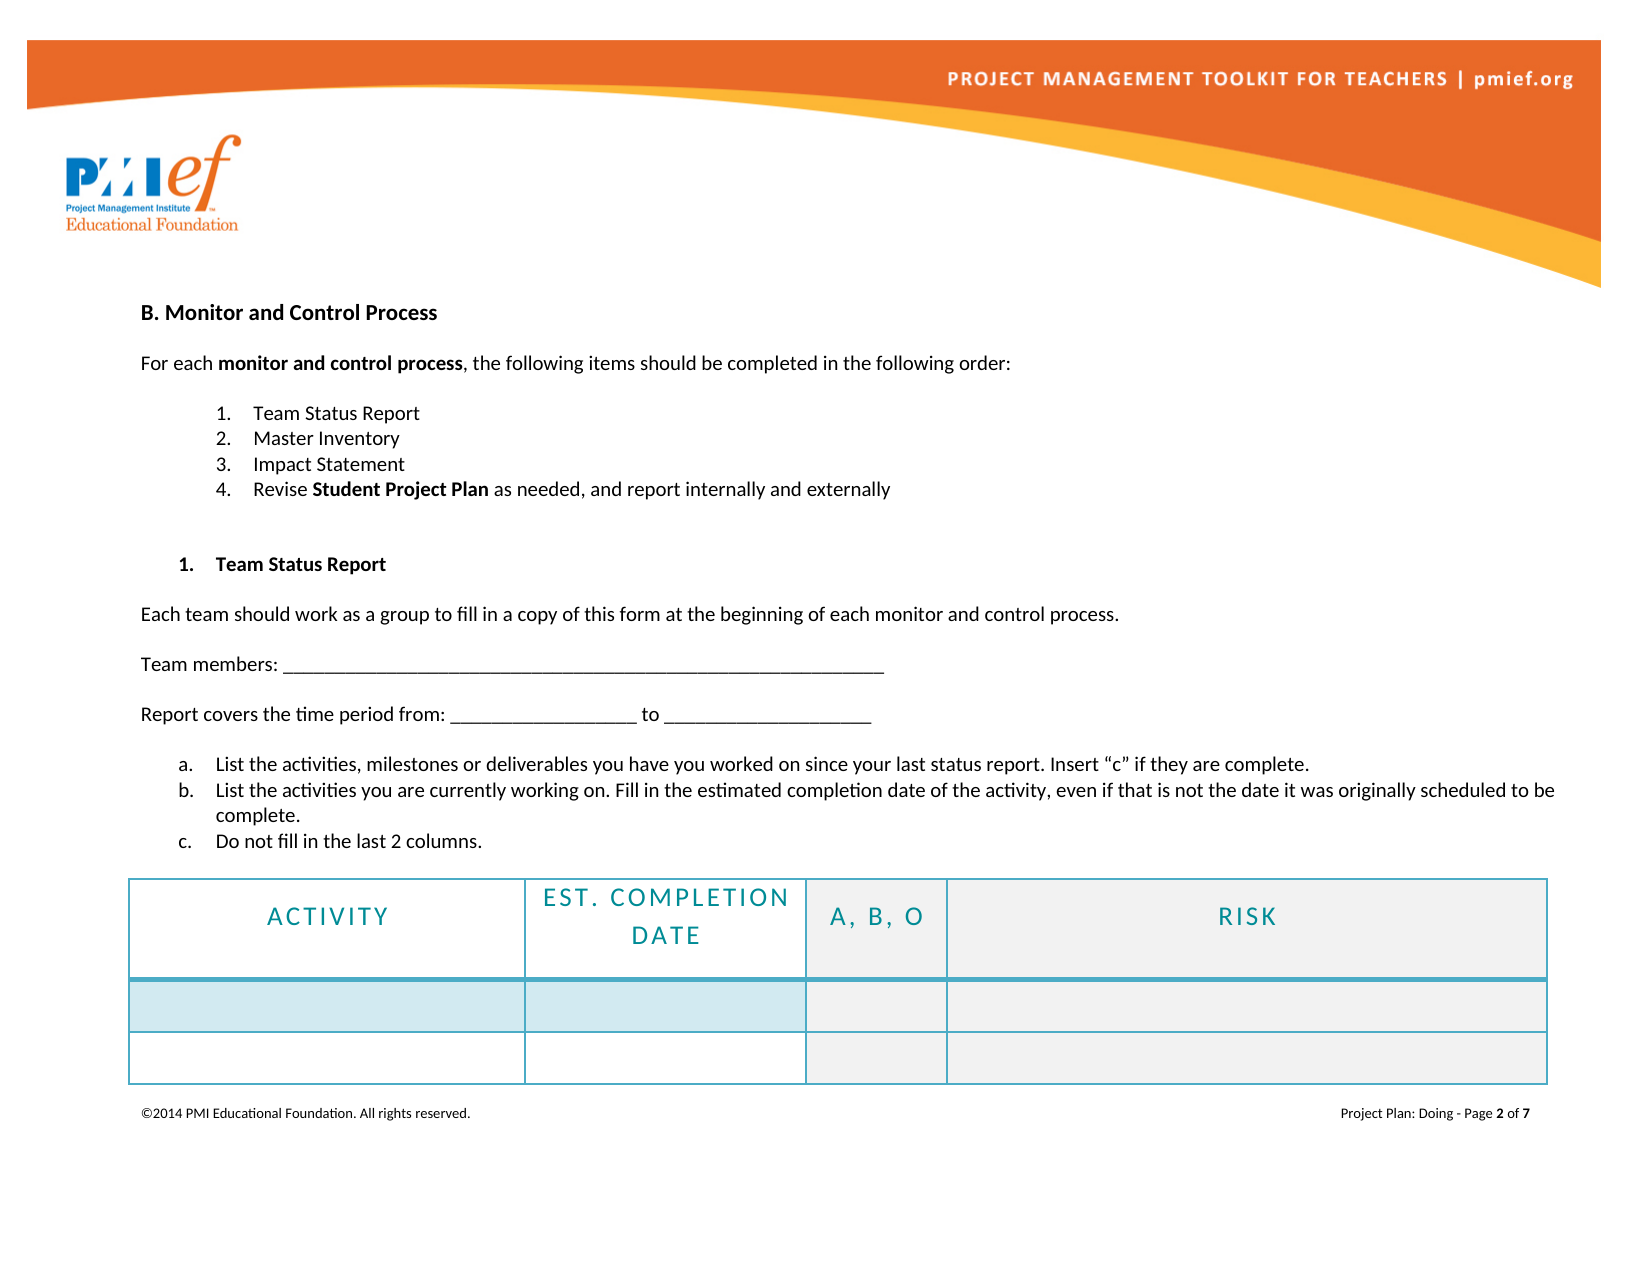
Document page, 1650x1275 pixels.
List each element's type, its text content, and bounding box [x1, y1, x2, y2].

table_cell [807, 982, 946, 1031]
table_cell [130, 1033, 524, 1083]
list Impact Statement [216, 451, 1566, 476]
table_cell [948, 1033, 1546, 1083]
table_cell [526, 982, 805, 1031]
table_header Risk [948, 880, 1546, 977]
table_cell [130, 982, 524, 1031]
table_cell [948, 982, 1546, 1031]
list Team Status Report [178, 552, 1566, 577]
list Master Inventory [216, 425, 1566, 451]
text Team members: __________________________________________________________ [141, 652, 1566, 677]
list Revise Student Project Plan as needed, and report internally and externally [216, 476, 1566, 502]
picture [0, 1, 1638, 298]
table_cell [807, 1033, 946, 1083]
table_header A, B, O [807, 880, 946, 977]
list List the activities, milestones or deliverables you have you worked on since your last status report. Insert “c” if they are complete. [178, 752, 1566, 777]
list Team Status Report [216, 400, 1566, 425]
text B. Monitor and Control Process [141, 300, 1566, 325]
text For each monitor and control process, the following items should be completed in the following order: [141, 350, 1566, 375]
text Report covers the time period from: __________________ to ____________________ [141, 702, 1566, 727]
list Do not fill in the last 2 columns. [178, 828, 1566, 853]
list List the activities you are currently working on. Fill in the estimated completion date of the activity, even if that is not the date it was originally scheduled to be complete. [178, 777, 1566, 828]
table_cell [526, 1033, 805, 1083]
table_header est. Completion Date [526, 880, 805, 977]
text Each team should work as a group to fill in a copy of this form at the beginning of each monitor and control process. [141, 602, 1566, 627]
table_header Activity [130, 880, 524, 977]
